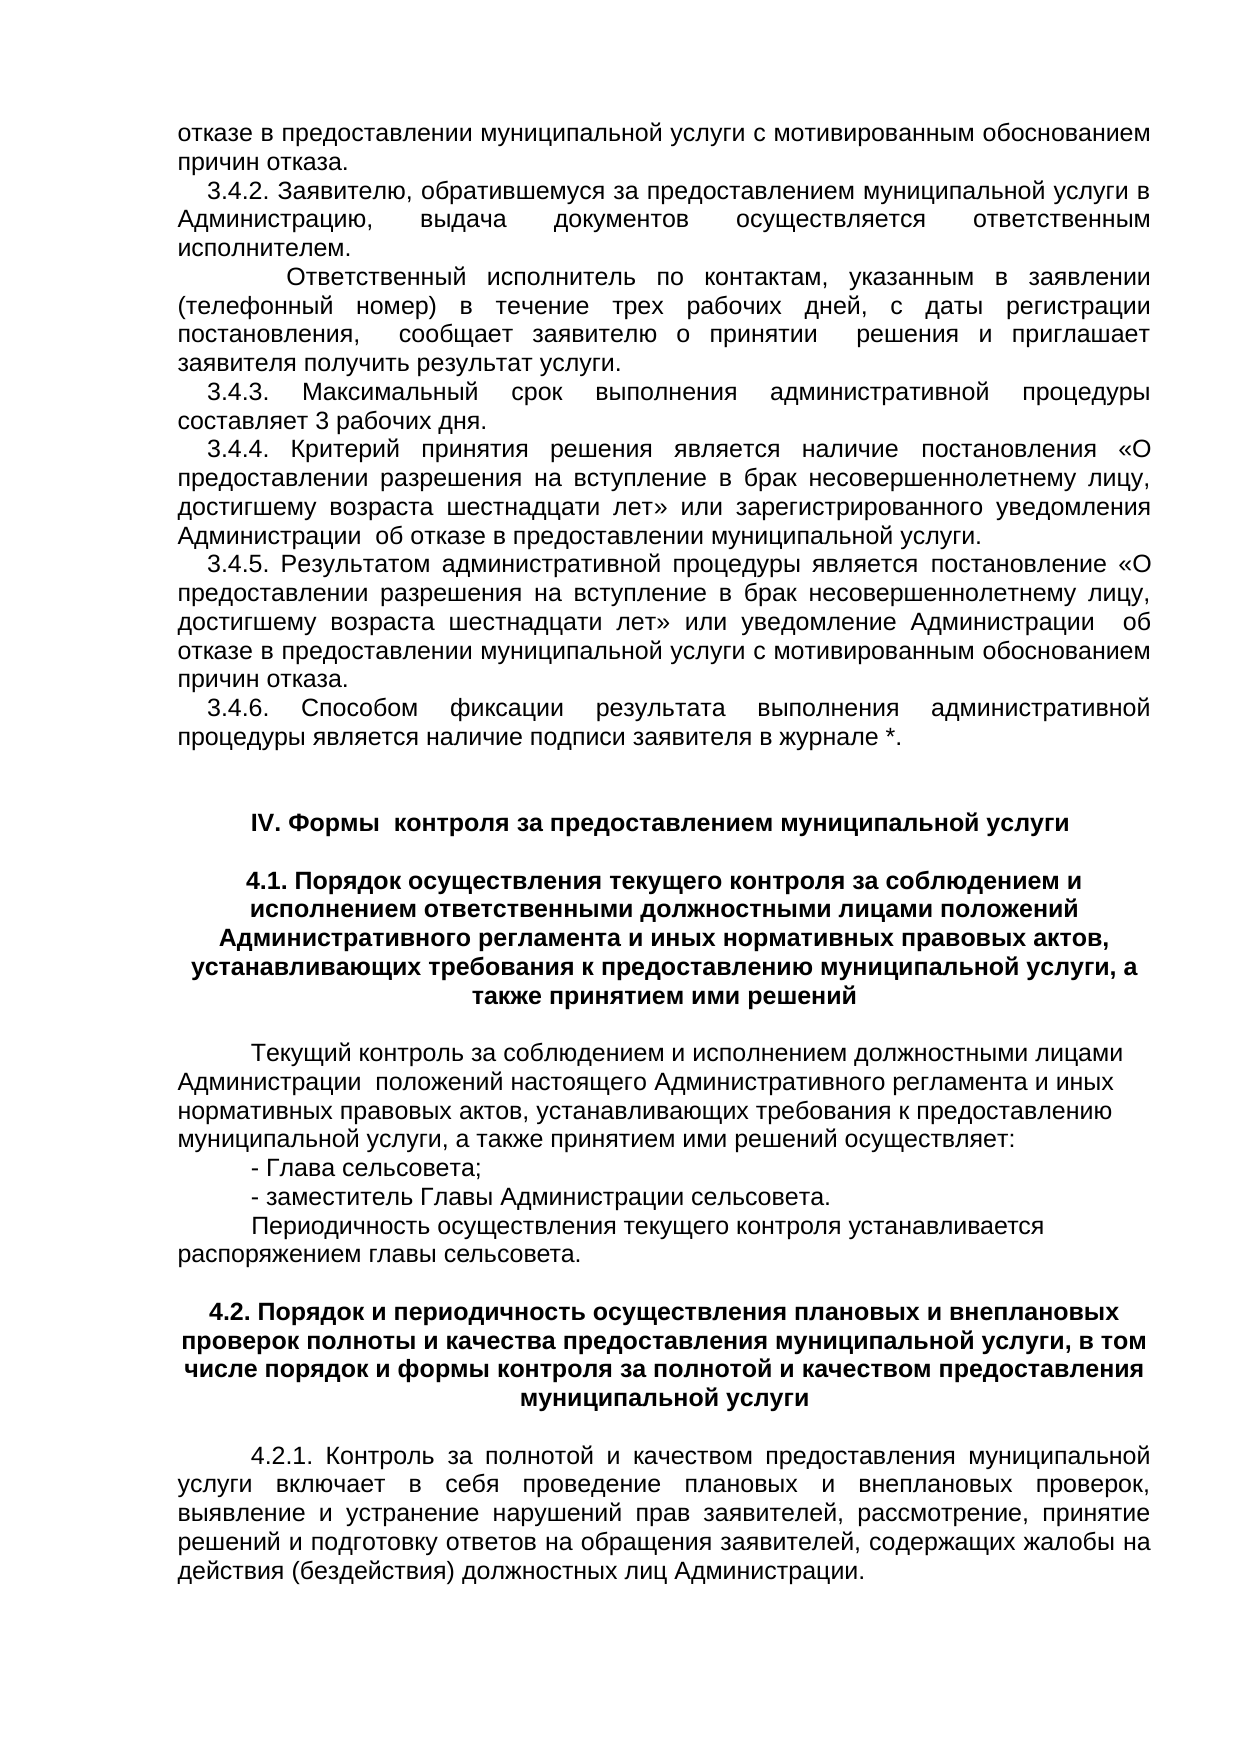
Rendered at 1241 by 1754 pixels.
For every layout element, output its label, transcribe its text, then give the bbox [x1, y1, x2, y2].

text 3.4.2. Заявителю, обратившемуся за предоставлением муниципальной услуги в Администрацию, выдача документов осуществляется ответственным исполнителем. [177, 176, 1152, 262]
text 3.4.6. Способом фиксации результата выполнения административной процедуры является наличие подписи заявителя в журнале *. [177, 693, 1152, 751]
text IV. Формы контроля за предоставлением муниципальной услуги [177, 808, 1152, 837]
text Ответственный исполнитель по контактам, указанным в заявлении (телефонный номер) в течение трех рабочих дней, с даты регистрации постановления, сообщает заявителю о принятии решения и приглашает заявителя получить результат услуги. [177, 262, 1152, 377]
text 3.4.3. Максимальный срок выполнения административной процедуры составляет 3 рабочих дня. [177, 377, 1152, 434]
text 4.1. Порядок осуществления текущего контроля за соблюдением и исполнением ответственными должностными лицами положений Административного регламента и иных нормативных правовых актов, устанавливающих требования к предоставлению муниципальной услуги, а также принятием ими решений [177, 866, 1152, 1009]
text 4.2. Порядок и периодичность осуществления плановых и внеплановых проверок полноты и качества предоставления муниципальной услуги, в том числе порядок и формы контроля за полнотой и качеством предоставления муниципальной услуги [177, 1297, 1152, 1412]
text Текущий контроль за соблюдением и исполнением должностными лицами Администрации положений настоящего Административного регламента и иных нормативных правовых актов, устанавливающих требования к предоставлению муниципальной услуги, а также принятием ими решений осуществляет: [177, 1038, 1152, 1153]
text - заместитель Главы Администрации сельсовета. [177, 1182, 1152, 1211]
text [177, 118, 1152, 176]
text 3.4.5. Результатом административной процедуры является постановление «О предоставлении разрешения на вступление в брак несовершеннолетнему лицу, достигшему возраста шестнадцати лет» или уведомление Администрации об отказе в предоставлении муниципальной услуги с мотивированным обоснованием причин отказа. [177, 549, 1152, 693]
text 4.2.1. Контроль за полнотой и качеством предоставления муниципальной услуги включает в себя проведение плановых и внеплановых проверок, выявление и устранение нарушений прав заявителей, рассмотрение, принятие решений и подготовку ответов на обращения заявителей, содержащих жалобы на действия (бездействия) должностных лиц Администрации. [177, 1441, 1152, 1584]
text Периодичность осуществления текущего контроля устанавливается распоряжением главы сельсовета. [177, 1211, 1152, 1268]
text - Глава сельсовета; [177, 1153, 1152, 1182]
text 3.4.4. Критерий принятия решения является наличие постановления «О предоставлении разрешения на вступление в брак несовершеннолетнему лицу, достигшему возраста шестнадцати лет» или зарегистрированного уведомления Администрации об отказе в предоставлении муниципальной услуги. [177, 434, 1152, 549]
